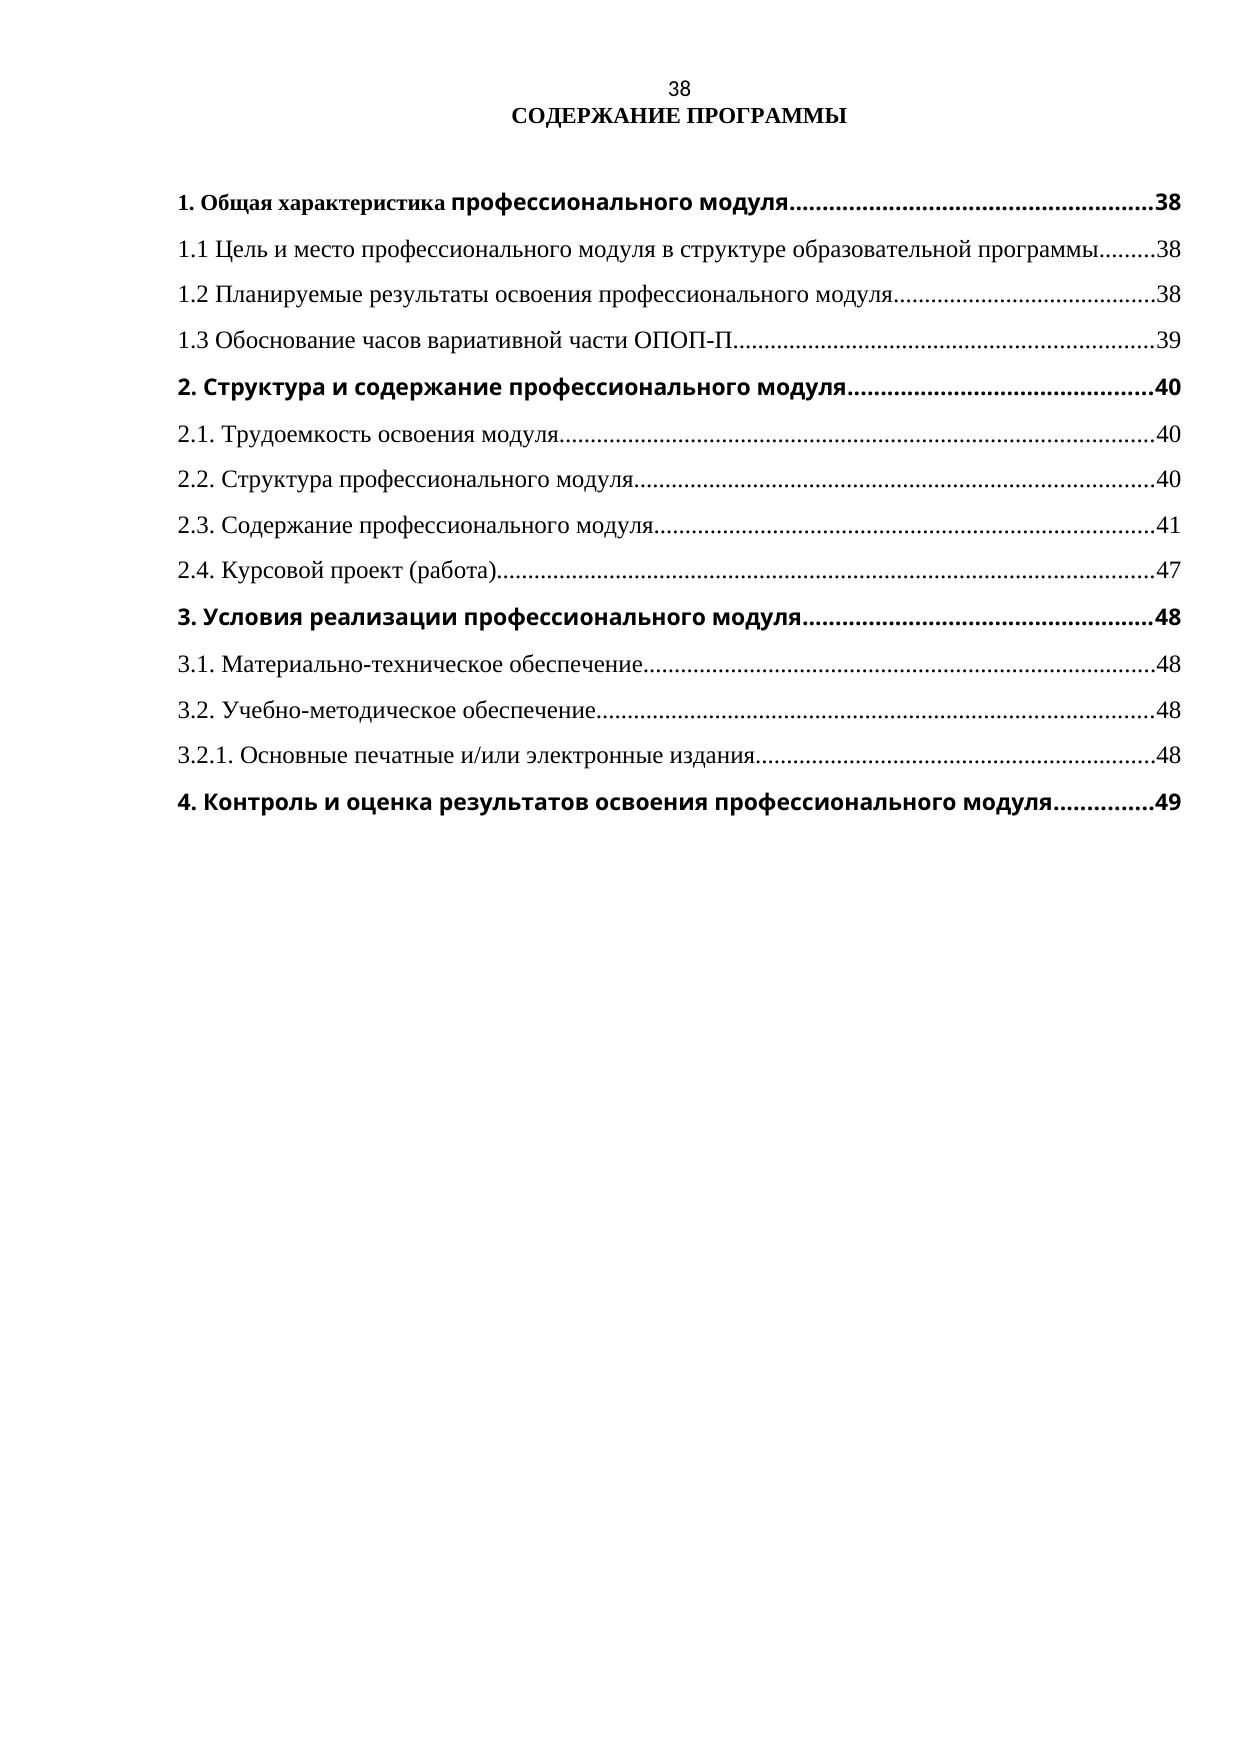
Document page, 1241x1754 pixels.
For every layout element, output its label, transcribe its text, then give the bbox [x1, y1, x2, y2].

text 3.2.1. Основные печатные и/или электронные издания 48 [177, 740, 1181, 769]
text 1.3 Обоснование часов вариативной части ОПОП-П 39 [177, 325, 1181, 354]
text 3.2. Учебно-методическое обеспечение 48 [177, 695, 1181, 724]
text 2.4. Курсовой проект (работа) 47 [177, 555, 1181, 584]
text 1. Общая характеристика профессионального модуля 38 [177, 185, 1181, 217]
text 3.1. Материально-техническое обеспечение 48 [177, 649, 1181, 678]
text 2.2. Структура профессионального модуля 40 [177, 464, 1181, 493]
text 1.1 Цель и место профессионального модуля в структуре образовательной программы 38 [177, 234, 1181, 263]
text 2.3. Содержание профессионального модуля 41 [177, 510, 1181, 539]
text 3. Условия реализации профессионального модуля 48 [177, 601, 1181, 632]
text 2. Структура и содержание профессионального модуля 40 [177, 370, 1181, 402]
text СОДЕРЖАНИЕ ПРОГРАММЫ [177, 102, 1181, 128]
text 2.1. Трудоемкость освоения модуля 40 [177, 419, 1181, 448]
text 1.2 Планируемые результаты освоения профессионального модуля 38 [177, 279, 1181, 308]
text 4. Контроль и оценка результатов освоения профессионального модуля 49 [177, 786, 1181, 817]
